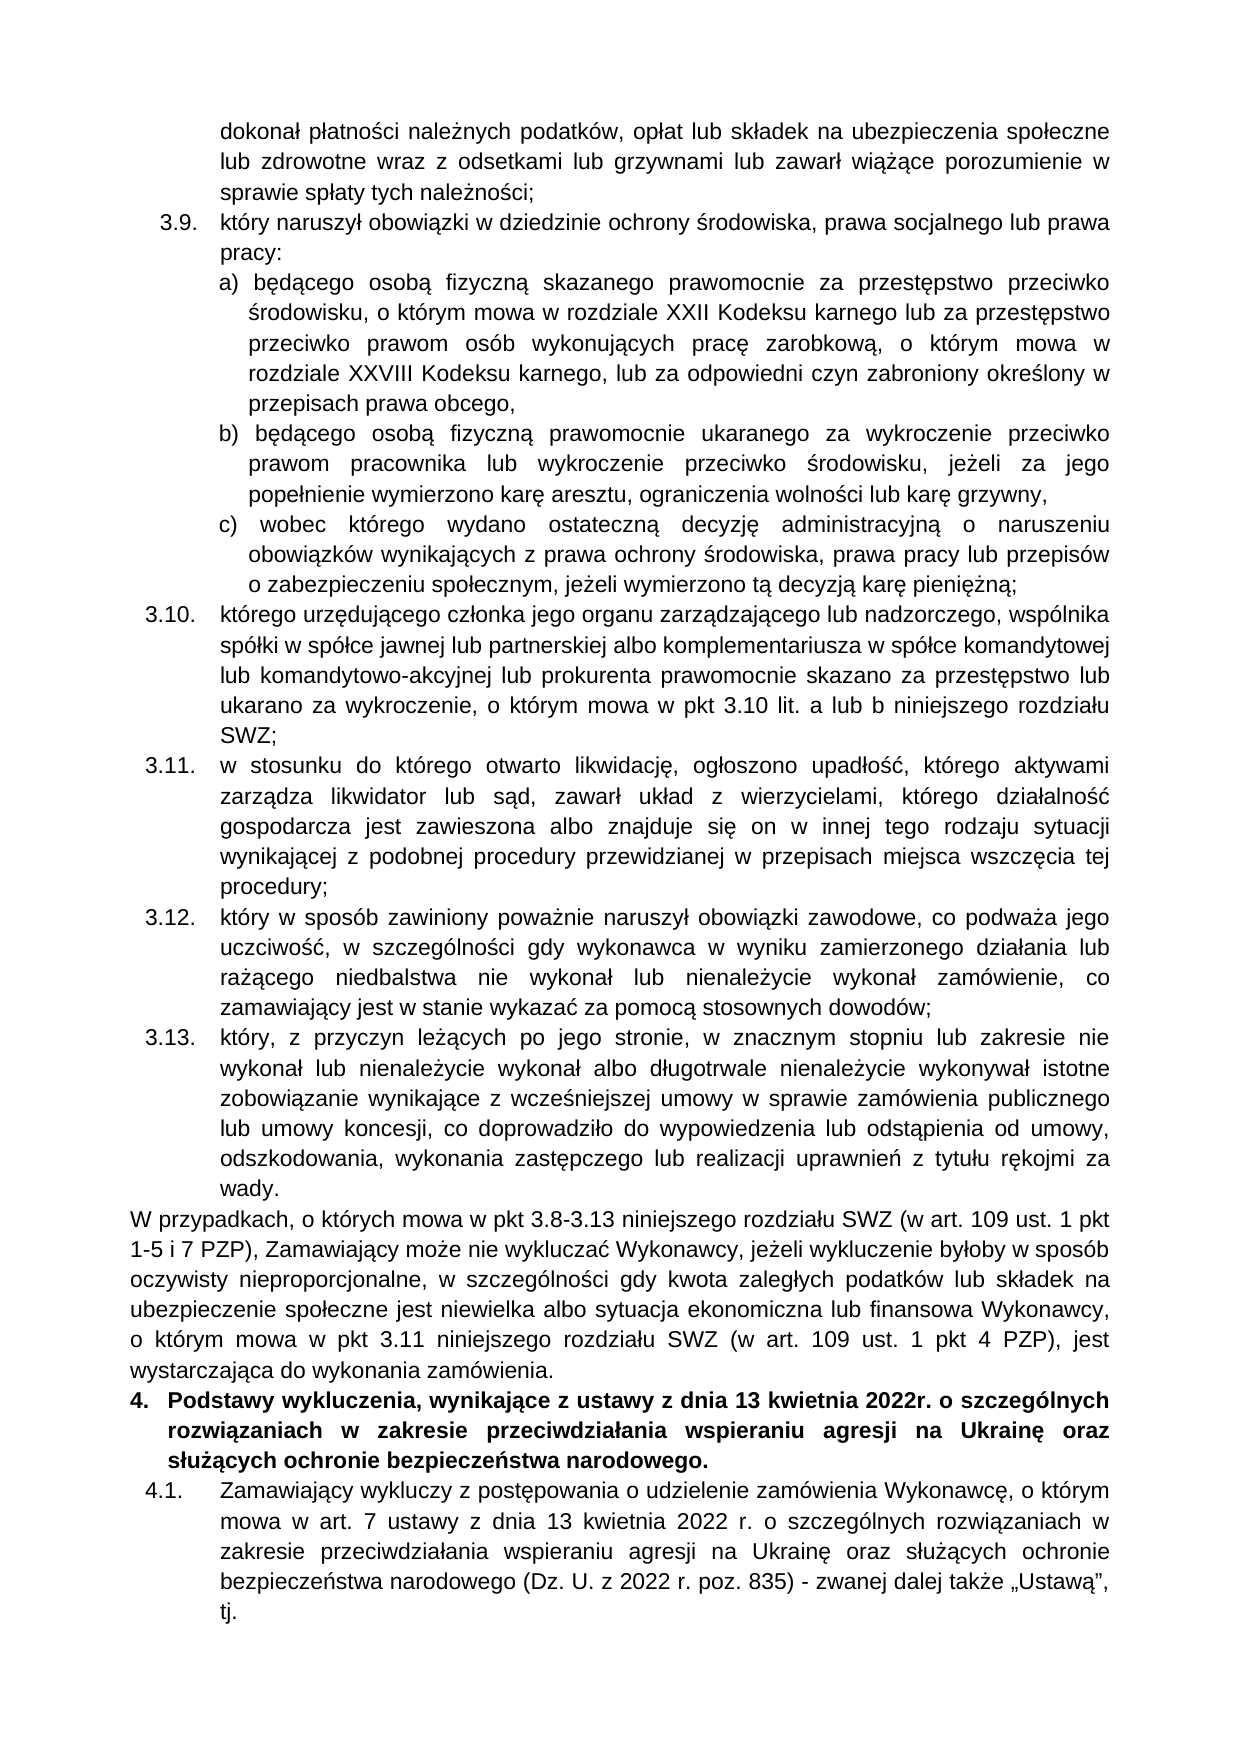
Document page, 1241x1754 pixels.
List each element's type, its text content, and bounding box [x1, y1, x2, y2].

text a) będącego osobą fizyczną skazanego prawomocnie za przestępstwo przeciwko środowisku, o którym mowa w rozdziale XXII Kodeksu karnego lub za przestępstwo przeciwko prawom osób wykonujących pracę zarobkową, o którym mowa w rozdziale XXVIII Kodeksu karnego, lub za odpowiedni czyn zabroniony określony w przepisach prawa obcego, [218, 269, 1110, 416]
text c) wobec którego wydano ostateczną decyzję administracyjną o naruszeniu obowiązków wynikających z prawa ochrony środowiska, prawa pracy lub przepisów o zabezpieczeniu społecznym, jeżeli wymierzono tą decyzją karę pieniężną; [218, 511, 1110, 598]
text b) będącego osobą fizyczną prawomocnie ukaranego za wykroczenie przeciwko prawom pracownika lub wykroczenie przeciwko środowisku, jeżeli za jego popełnienie wymierzono karę aresztu, ograniczenia wolności lub karę grzywny, [218, 420, 1110, 507]
list który, z przyczyn leżących po jego stronie, w znacznym stopniu lub zakresie nie wykonał lub nienależycie wykonał albo długotrwale nienależycie wykonywał istotne zobowiązanie wynikające z wcześniejszej umowy w sprawie zamówienia publicznego lub umowy koncesji, co doprowadziło do wypowiedzenia lub odstąpienia od umowy, odszkodowania, wykonania zastępczego lub realizacji uprawnień z tytułu rękojmi za wady. [145, 1024, 1110, 1202]
list Podstawy wykluczenia, wynikające z ustawy z dnia 13 kwietnia 2022r. o szczególnych rozwiązaniach w zakresie przeciwdziałania wspieraniu agresji na Ukrainę oraz służących ochronie bezpieczeństwa narodowego. [130, 1387, 1110, 1474]
list w stosunku do którego otwarto likwidację, ogłoszono upadłość, którego aktywami zarządza likwidator lub sąd, zawarł układ z wierzycielami, którego działalność gospodarcza jest zawieszona albo znajduje się on w innej tego rodzaju sytuacji wynikającej z podobnej procedury przewidzianej w przepisach miejsca wszczęcia tej procedury; [145, 752, 1110, 900]
list którego urzędującego członka jego organu zarządzającego lub nadzorczego, wspólnika spółki w spółce jawnej lub partnerskiej albo komplementariusza w spółce komandytowej lub komandytowo-akcyjnej lub prokurenta prawomocnie skazano za przestępstwo lub ukarano za wykroczenie, o którym mowa w pkt 3.10 lit. a lub b niniejszego rozdziału SWZ; [145, 601, 1110, 749]
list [159, 118, 1110, 205]
text W przypadkach, o których mowa w pkt 3.8-3.13 niniejszego rozdziału SWZ (w art. 109 ust. 1 pkt 1-5 i 7 PZP), Zamawiający może nie wykluczać Wykonawcy, jeżeli wykluczenie byłoby w sposób oczywisty nieproporcjonalne, w szczególności gdy kwota zaległych podatków lub składek na ubezpieczenie społeczne jest niewielka albo sytuacja ekonomiczna lub finansowa Wykonawcy, o którym mowa w pkt 3.11 niniejszego rozdziału SWZ (w art. 109 ust. 1 pkt 4 PZP), jest wystarczająca do wykonania zamówienia. [130, 1206, 1110, 1383]
list Zamawiający wykluczy z postępowania o udzielenie zamówienia Wykonawcę, o którym mowa w art. 7 ustawy z dnia 13 kwietnia 2022 r. o szczególnych rozwiązaniach w zakresie przeciwdziałania wspieraniu agresji na Ukrainę oraz służących ochronie bezpieczeństwa narodowego (Dz. U. z 2022 r. poz. 835) - zwanej dalej także „Ustawą”, tj. [145, 1477, 1110, 1625]
list który naruszył obowiązki w dziedzinie ochrony środowiska, prawa socjalnego lub prawa pracy: [159, 209, 1110, 265]
list który w sposób zawiniony poważnie naruszył obowiązki zawodowe, co podważa jego uczciwość, w szczególności gdy wykonawca w wyniku zamierzonego działania lub rażącego niedbalstwa nie wykonał lub nienależycie wykonał zamówienie, co zamawiający jest w stanie wykazać za pomocą stosownych dowodów; [145, 903, 1110, 1021]
